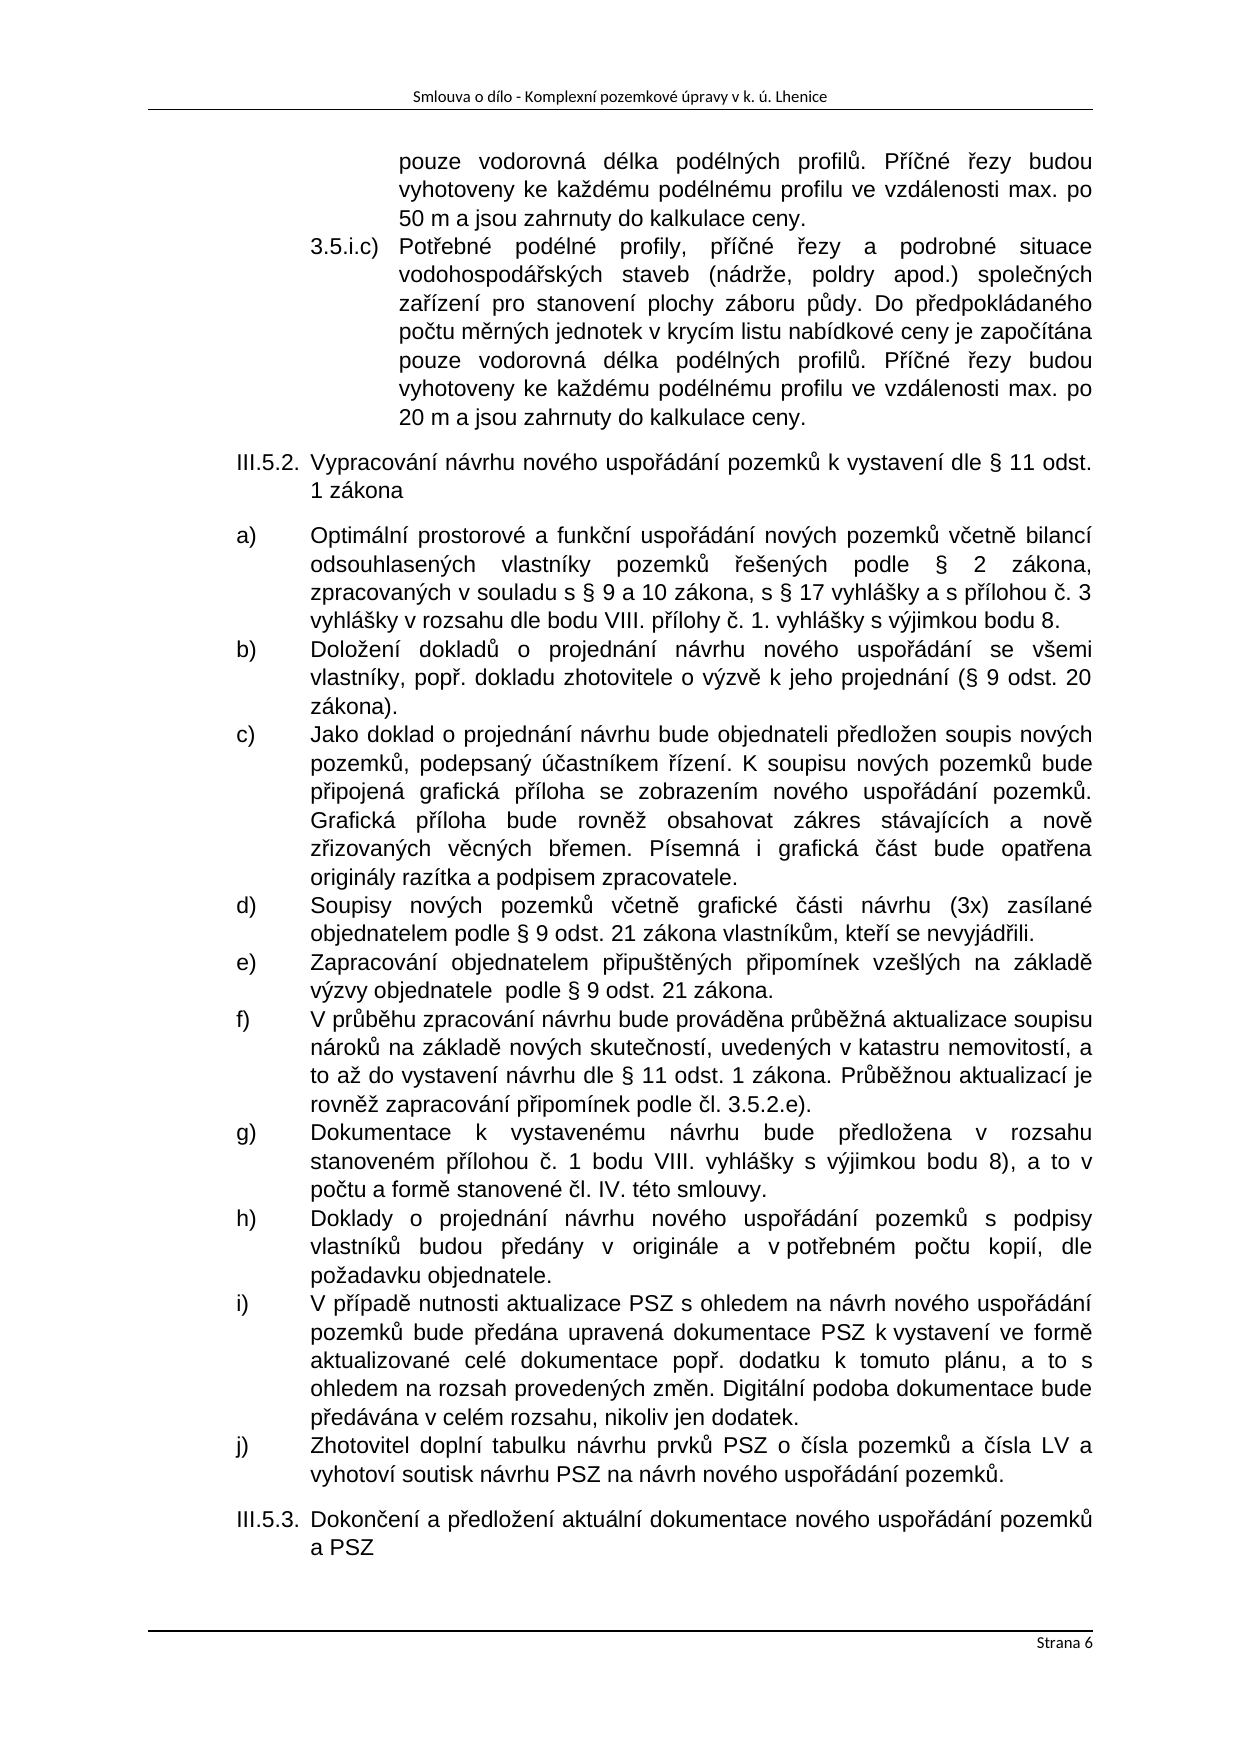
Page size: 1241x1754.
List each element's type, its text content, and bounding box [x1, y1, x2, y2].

text V průběhu zpracování návrhu bude prováděna průběžná aktualizace soupisu nároků na základě nových skutečností, uvedených v katastru nemovitostí, a to až do vystavení návrhu dle § 11 odst. 1 zákona. Průběžnou aktualizací je rovněž zapracování připomínek podle čl. 3.5.2.e). [236, 1006, 1093, 1117]
text Soupisy nových pozemků včetně grafické části návrhu (3x) zasílané objednatelem podle § 9 odst. 21 zákona vlastníkům, kteří se nevyjádřili. [236, 892, 1093, 947]
text V případě nutnosti aktualizace PSZ s ohledem na návrh nového uspořádání pozemků bude předána upravená dokumentace PSZ k vystavení ve formě aktualizované celé dokumentace popř. dodatku k tomuto plánu, a to s ohledem na rozsah provedených změn. Digitální podoba dokumentace bude předávána v celém rozsahu, nikoliv jen dodatek. [236, 1290, 1093, 1430]
text Optimální prostorové a funkční uspořádání nových pozemků včetně bilancí odsouhlasených vlastníky pozemků řešených podle § 2 zákona, zpracovaných v souladu s § 9 a 10 zákona, s § 17 vyhlášky a s přílohou č. 3 vyhlášky v rozsahu dle bodu VIII. přílohy č. 1. vyhlášky s výjimkou bodu 8. [236, 522, 1093, 634]
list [310, 148, 1093, 231]
text Jako doklad o projednání návrhu bude objednateli předložen soupis nových pozemků, podepsaný účastníkem řízení. K soupisu nových pozemků bude připojená grafická příloha se zobrazením nového uspořádání pozemků. Grafická příloha bude rovněž obsahovat zákres stávajících a nově zřizovaných věcných břemen. Písemná i grafická část bude opatřena originály razítka a podpisem zpracovatele. [236, 721, 1093, 890]
text Vypracování návrhu nového uspořádání pozemků k vystavení dle § 11 odst. 1 zákona [236, 449, 1093, 503]
text Zhotovitel doplní tabulku návrhu prvků PSZ o čísla pozemků a čísla LV a vyhotoví soutisk návrhu PSZ na návrh nového uspořádání pozemků. [236, 1432, 1093, 1487]
list 3.5.i.c) Potřebné podélné profily, příčné řezy a podrobné situace vodohospodářských staveb (nádrže, poldry apod.) společných zařízení pro stanovení plochy záboru půdy. Do předpokládaného počtu měrných jednotek v krycím listu nabídkové ceny je započítána pouze vodorovná délka podélných profilů. Příčné řezy budou vyhotoveny ke každému podélnému profilu ve vzdálenosti max. po 20 m a jsou zahrnuty do kalkulace ceny. [310, 233, 1093, 430]
text Zapracování objednatelem připuštěných připomínek vzešlých na základě výzvy objednatele podle § 9 odst. 21 zákona. [236, 949, 1093, 1003]
text Dokumentace k vystavenému návrhu bude předložena v rozsahu stanoveném přílohou č. 1 bodu VIII. vyhlášky s výjimkou bodu 8), a to v počtu a formě stanovené čl. IV. této smlouvy. [236, 1119, 1093, 1203]
text Doložení dokladů o projednání návrhu nového uspořádání se všemi vlastníky, popř. dokladu zhotovitele o výzvě k jeho projednání (§ 9 odst. 20 zákona). [236, 636, 1093, 719]
text Dokončení a předložení aktuální dokumentace nového uspořádání pozemků a PSZ [236, 1506, 1093, 1561]
text Doklady o projednání návrhu nového uspořádání pozemků s podpisy vlastníků budou předány v originále a v potřebném počtu kopií, dle požadavku objednatele. [236, 1205, 1093, 1288]
